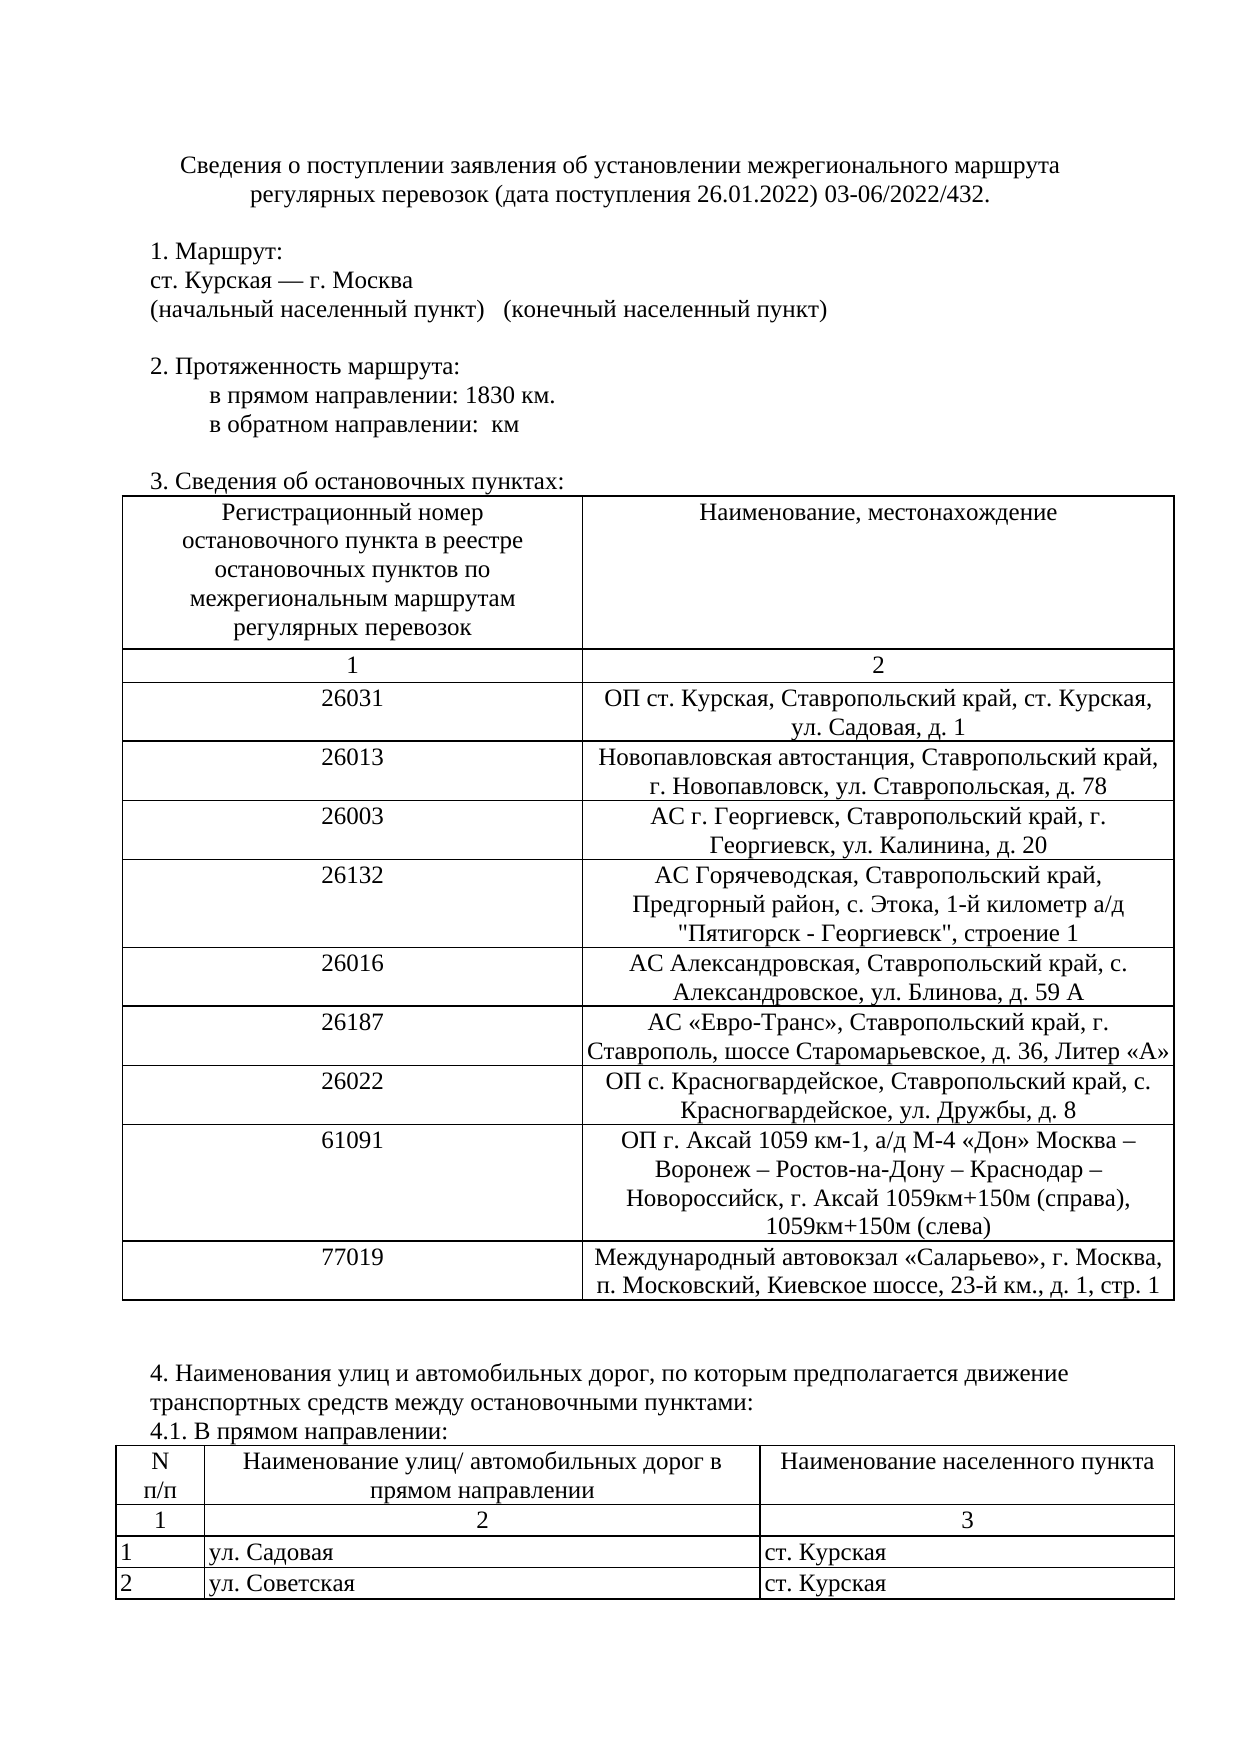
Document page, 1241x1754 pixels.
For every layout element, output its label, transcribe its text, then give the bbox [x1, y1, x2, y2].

text 4. Наименования улиц и автомобильных дорог, по которым предполагается движение транспортных средств между остановочными пунктами: [150, 1358, 1090, 1416]
text (начальный населенный пункт) (конечный населенный пункт) [150, 294, 1090, 322]
table_header N п/п [117, 1446, 204, 1503]
text в прямом направлении: 1830 км. [150, 380, 1090, 409]
table_cell ОП с. Красногвардейское, Ставропольский край, с. Красногвардейское, ул. Дружбы, д. 8 [583, 1066, 1173, 1123]
table_cell ст. Курская [761, 1537, 1174, 1566]
table_cell 3 [761, 1505, 1174, 1535]
table_header Регистрационный номер остановочного пункта в реестре остановочных пунктов по межрегиональным маршрутам регулярных перевозок [123, 497, 582, 648]
text 1. Маршрут: [150, 236, 1090, 265]
table_cell 77019 [123, 1242, 582, 1299]
table_cell 2 [117, 1568, 204, 1598]
table_cell 26016 [123, 948, 582, 1005]
table_cell ОП г. Аксай 1059 км-1, а/д М-4 «Дон» Москва – Воронеж – Ростов-на-Дону – Краснодар – Новороссийск, г. Аксай 1059км+150м (справа), 1059км+150м (слева) [583, 1125, 1173, 1240]
table_cell АС Горячеводская, Ставропольский край, Предгорный район, с. Этока, 1-й километр а/д "Пятигорск - Георгиевск", строение 1 [583, 860, 1173, 946]
text 3. Сведения об остановочных пунктах: [150, 466, 1090, 495]
table_header Наименование населенного пункта [761, 1446, 1174, 1503]
text ст. Курская — г. Москва [150, 265, 1090, 294]
table_cell 1 [117, 1537, 204, 1566]
table_header Наименование улиц/ автомобильных дорог в прямом направлении [205, 1446, 759, 1503]
table_cell 1 [117, 1505, 204, 1535]
table_cell ул. Советская [205, 1568, 759, 1598]
table_cell Новопавловская автостанция, Ставропольский край, г. Новопавловск, ул. Ставропольская, д. 78 [583, 742, 1173, 799]
table_cell АС г. Георгиевск, Ставропольский край, г. Георгиевск, ул. Калинина, д. 20 [583, 801, 1173, 858]
table_cell 2 [583, 650, 1173, 681]
table_cell Международный автовокзал «Саларьево», г. Москва, п. Московский, Киевское шоссе, 23-й км., д. 1, стр. 1 [583, 1242, 1173, 1299]
table_cell 2 [205, 1505, 759, 1535]
table_cell 26132 [123, 860, 582, 946]
table_cell 1 [123, 650, 582, 681]
table_header Наименование, местонахождение [583, 497, 1173, 648]
table_cell АС «Евро-Транс», Ставропольский край, г. Ставрополь, шоссе Старомарьевское, д. 36, Литер «А» [583, 1007, 1173, 1064]
text Сведения о поступлении заявления об установлении межрегионального маршрута регулярных перевозок (дата поступления 26.01.2022) 03-06/2022/432. [150, 150, 1090, 207]
table_cell 26031 [123, 683, 582, 740]
text 4.1. В прямом направлении: [150, 1416, 1090, 1444]
table_cell ОП ст. Курская, Ставропольский край, ст. Курская, ул. Садовая, д. 1 [583, 683, 1173, 740]
table_cell АС Александровская, Ставропольский край, с. Александровское, ул. Блинова, д. 59 А [583, 948, 1173, 1005]
table_cell 26013 [123, 742, 582, 799]
table_cell 26187 [123, 1007, 582, 1064]
table_cell ст. Курская [761, 1568, 1174, 1598]
table_cell ул. Садовая [205, 1537, 759, 1566]
table_cell 61091 [123, 1125, 582, 1240]
text 2. Протяженность маршрута: [150, 351, 1090, 380]
text в обратном направлении: км [150, 409, 1090, 437]
table_cell 26022 [123, 1066, 582, 1123]
table_cell 26003 [123, 801, 582, 858]
